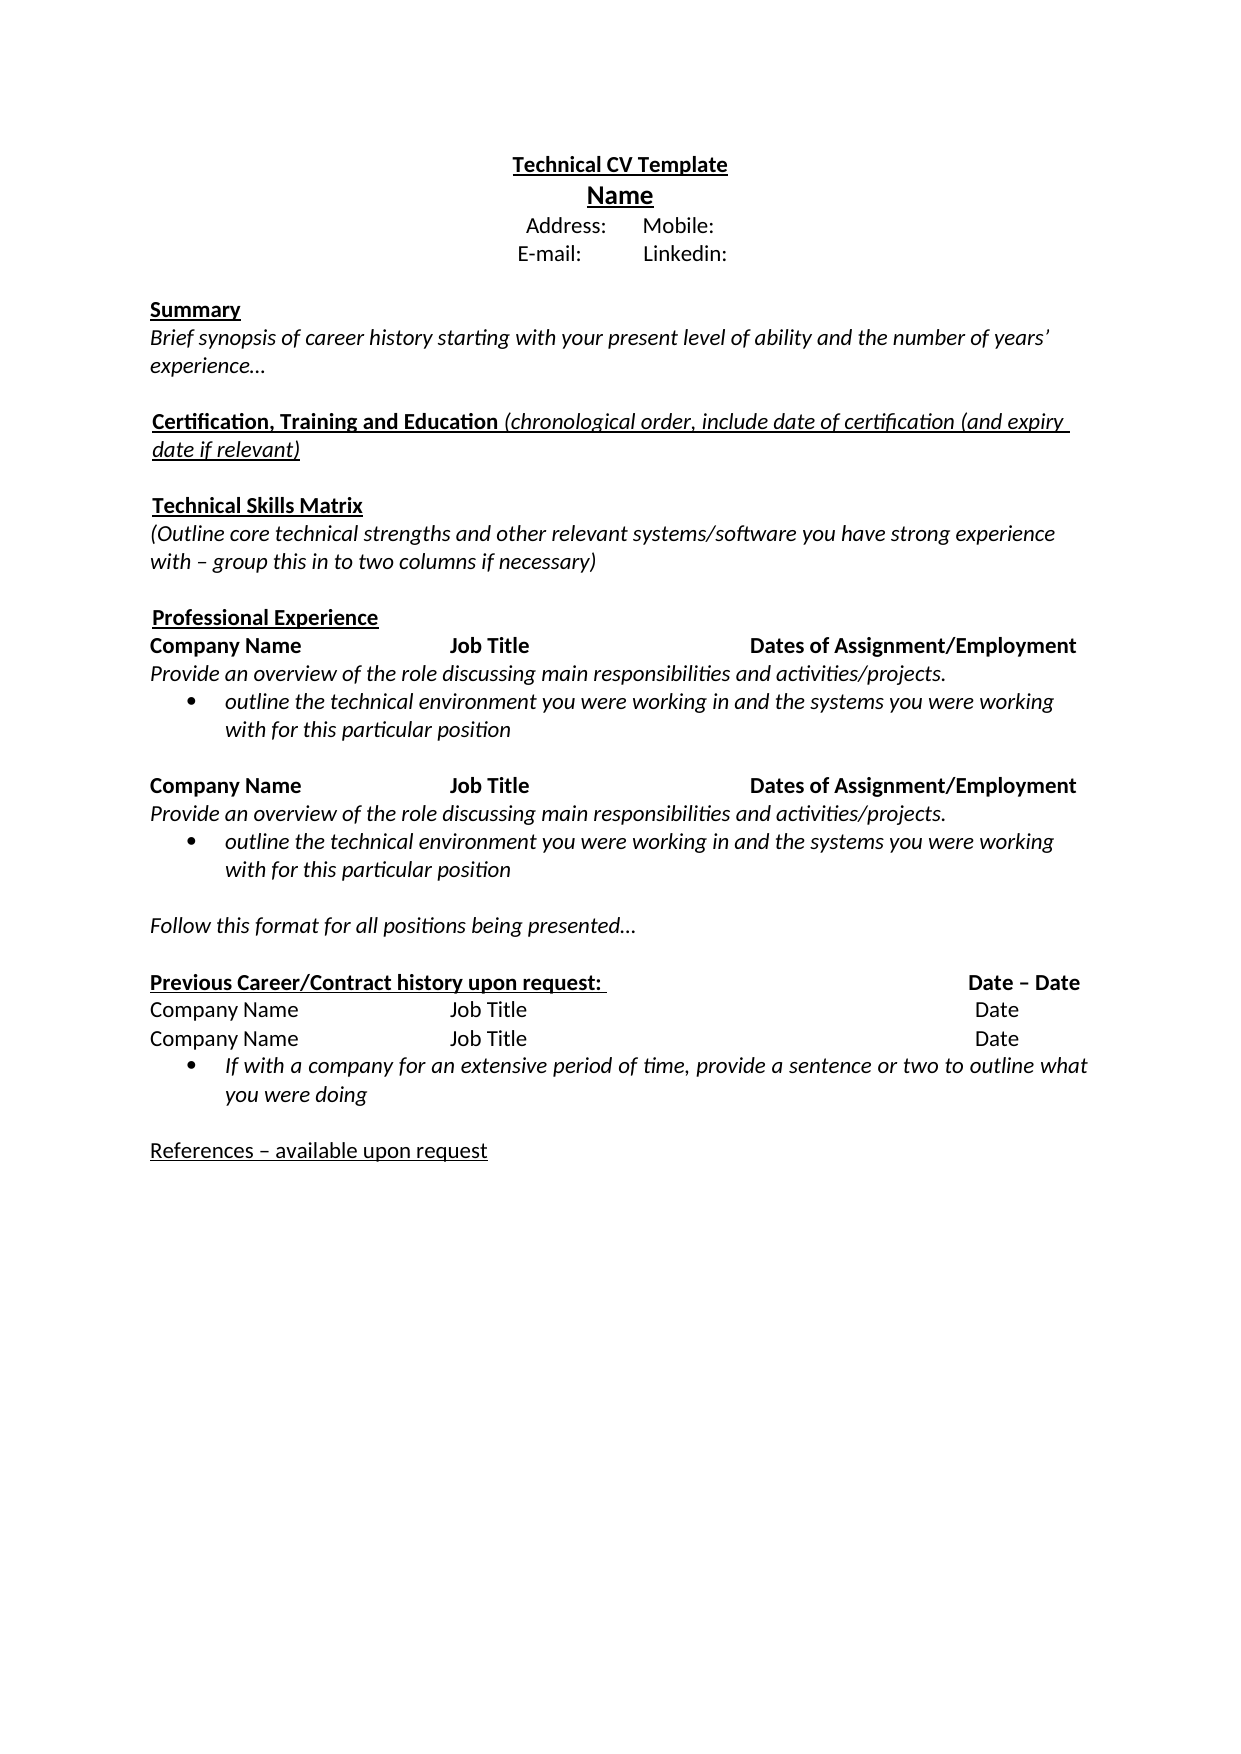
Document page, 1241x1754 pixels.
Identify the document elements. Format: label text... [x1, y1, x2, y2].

list outline the technical environment you were working in and the systems you were working with for this particular position [187, 687, 1090, 743]
text Summary [150, 295, 1090, 323]
text E-mail: Linkedin: [150, 239, 1090, 267]
text Follow this format for all positions being presented… [150, 912, 1090, 939]
text References – available upon request [150, 1136, 1090, 1164]
text Company Name Job Title Dates of Assignment/Employment [150, 771, 1090, 799]
text Name [150, 178, 1090, 211]
text Technical CV Template [150, 150, 1090, 178]
text Previous Career/Contract history upon request: Date – Date [150, 968, 1090, 996]
text (Outline core technical strengths and other relevant systems/software you have strong experience with – group this in to two columns if necessary) [150, 519, 1090, 575]
text Provide an overview of the role discussing main responsibilities and activities/projects. [150, 659, 1090, 687]
text Address: Mobile: [150, 211, 1090, 239]
text Brief synopsis of career history starting with your present level of ability and the number of years’ experience… [150, 323, 1090, 379]
text Technical Skills Matrix [152, 491, 1090, 519]
text Company Name Job Title Date [150, 996, 1090, 1024]
text Company Name Job Title Date [150, 1024, 1090, 1052]
text Provide an overview of the role discussing main responsibilities and activities/projects. [150, 799, 1090, 827]
list outline the technical environment you were working in and the systems you were working with for this particular position [187, 827, 1090, 883]
text Certification, Training and Education (chronological order, include date of certification (and expiry date if relevant) [152, 407, 1090, 463]
list If with a company for an extensive period of time, provide a sentence or two to outline what you were doing [187, 1052, 1090, 1108]
text Professional Experience [152, 603, 1090, 631]
text Company Name Job Title Dates of Assignment/Employment [150, 631, 1090, 659]
